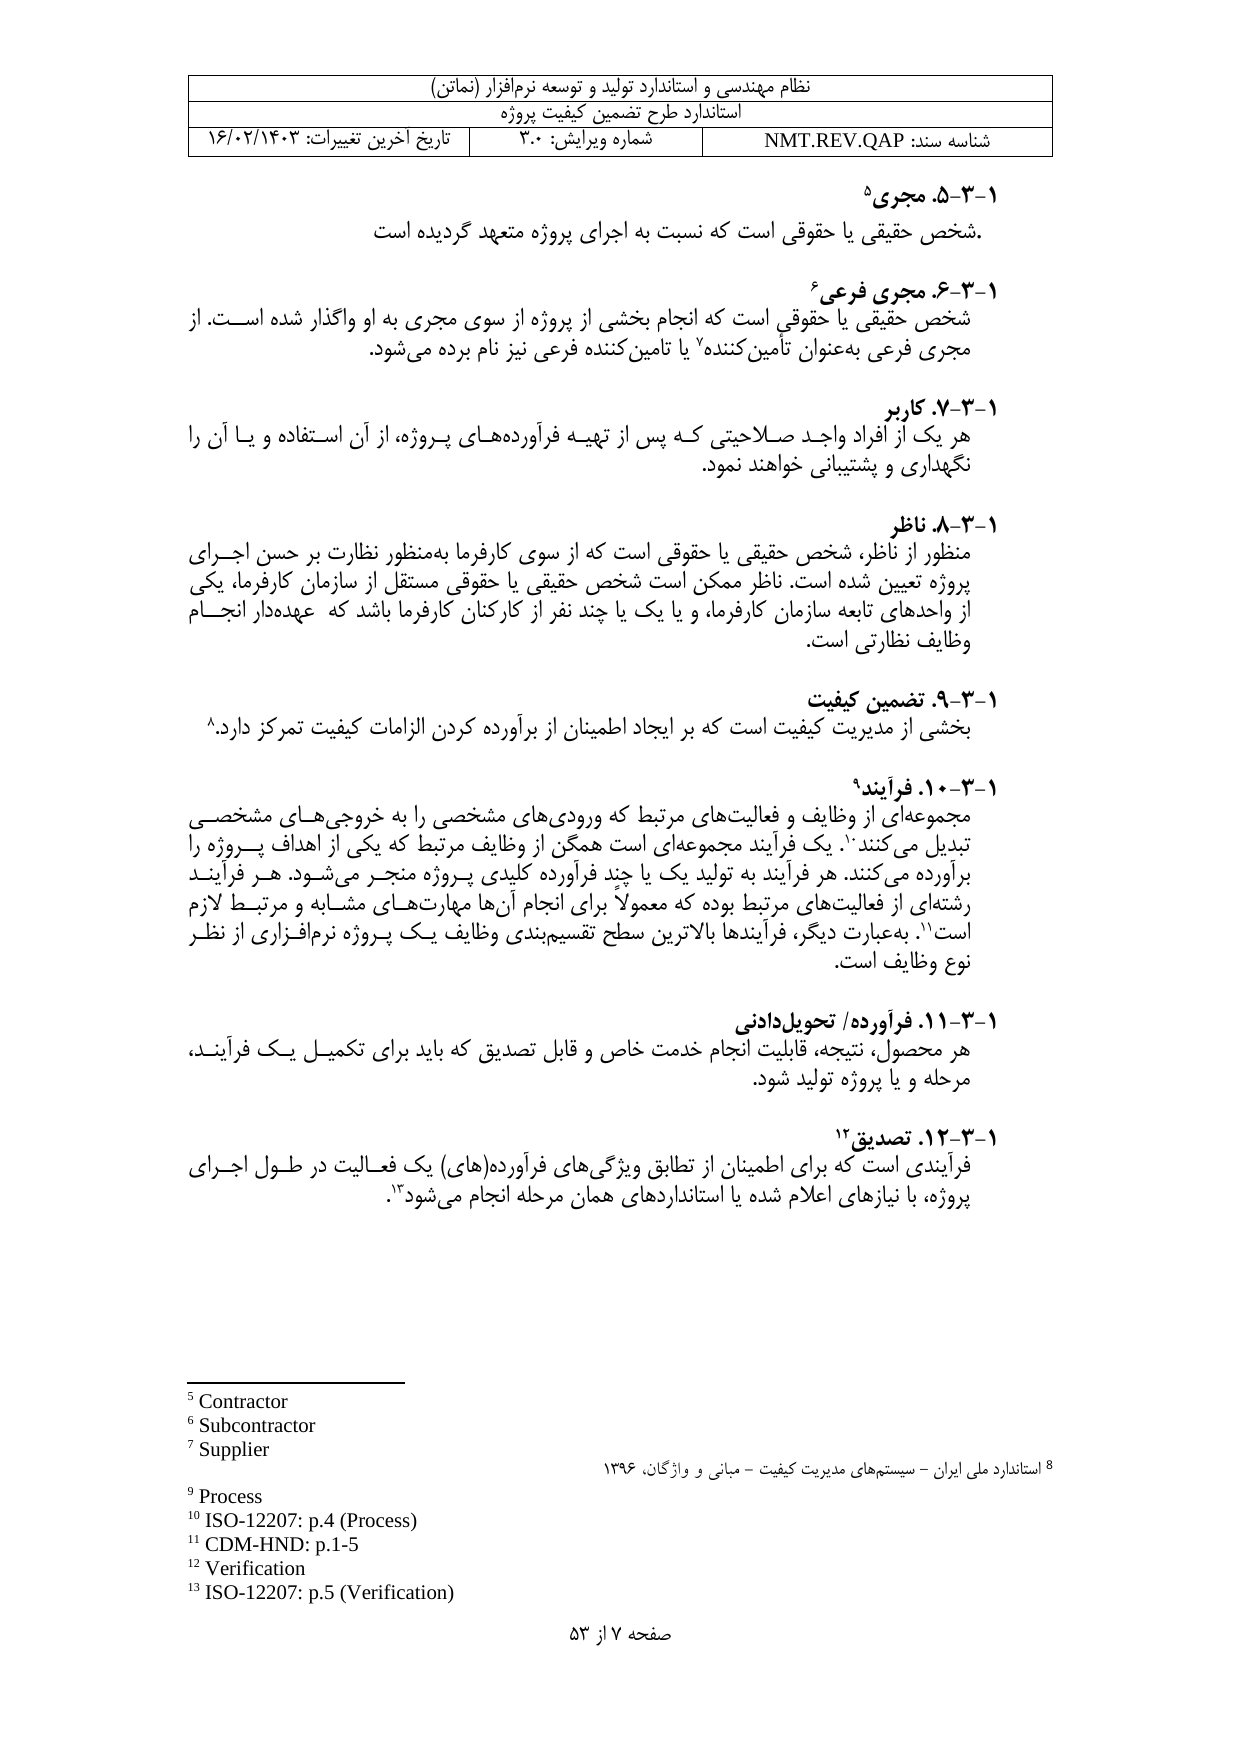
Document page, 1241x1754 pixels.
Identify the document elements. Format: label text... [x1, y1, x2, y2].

subtitle 5-3-1. مجری [187, 186, 1000, 211]
text بخشی از مدیریت کیفیت است که بر ایجاد اطمینان از برآورده کردن الزامات کیفیت تمرکز دارد. [187, 715, 1014, 744]
subtitle 10-3-1. فرآیند [187, 778, 1000, 803]
subtitle 7-3-1. کاربر [187, 398, 1000, 423]
subtitle 6-3-1. مجری فرعی [187, 281, 1000, 306]
text شخص حقيقي يا حقوقي است كه نسبت به اجراي پروژه متعهد گرديده است. [306, 211, 1053, 248]
text شخص حقيقي يا حقوقي است كه انجام بخشي از پروژه از سوي مجری به او واگذار شده است. از مجری فرعي به‌عنوان تأمين‌كننده یا تامین‌کننده فرعی نيز نام‌ برده مي‌شود. [187, 306, 970, 365]
subtitle 12-3-1. تصدیق [187, 1128, 1000, 1153]
text فرآيندي است كه براي اطمينان از تطابق ويژگي‌هاي فرآورده‌(هاي) يك فعاليت در طول اجرای پروژه، با نيازهاي اعلام شده یا استانداردهای همان مرحله انجام مي‌شود. [187, 1153, 970, 1212]
text منظور از ناظر، شخص حقيقي يا حقوقي است كه از سوي كارفرما به‌منظور نظارت بر حسن اجراي پروژه تعيين شده است. ناظر ممكن است شخص حقيقي يا حقوقي مستقل از سازمان كارفرما، يكي از واحدهاي تابعه سازمان كارفرما، و يا يك يا چند نفر از كاركنان كارفرما باشد كه عهده‌دار انجام وظايف نظارتي است. [187, 540, 970, 657]
subtitle 11-3-1. فرآورده/ تحویل‌دادنی [187, 1012, 1000, 1037]
subtitle 9-3-1. تضمین کیفیت [187, 690, 1000, 715]
text هر يك از افراد واجد صلاحيتي كه پس از تهيه فرآورده‌های پروژه، از آن استفاده و یا آن را نگهداری و پشتیبانی خواهند نمود. [187, 423, 970, 482]
subtitle 8-3-1. ناظر [187, 515, 1000, 540]
text مجموعه‌اي از وظایف و فعاليت‌هاي مرتبط كه ورودي‌هاي مشخصي را به خروجي‌هاي مشخصي تبديل مي‌كنند. يك فرآيند مجموعه‌اي است همگن از وظايف مرتبط كه يكي از اهداف پروژه را برآورده مي‌كنند. هر فرآيند به توليد يك يا چند فرآورده كليدي پروژه منجر مي‌شود. هر فرآيند رشته‌اي از فعاليت‌هاي مرتبط بوده كه معمولاً براي انجام آن‌ها مهارت‌هاي مشابه و مرتبط لازم است. به‌عبارت ديگر، فرآيندها بالاترين سطح تقسيم‌بندي وظايف يك پروژه نرم‌افزاري از نظر نوع وظايف است. [187, 803, 970, 978]
text هر محصول، نتیجه، قابلیت انجام خدمت خاص و قابل تصدیق که باید برای تکمیل یک فرآیند، مرحله و یا پروژه تولید شود. [187, 1037, 970, 1095]
